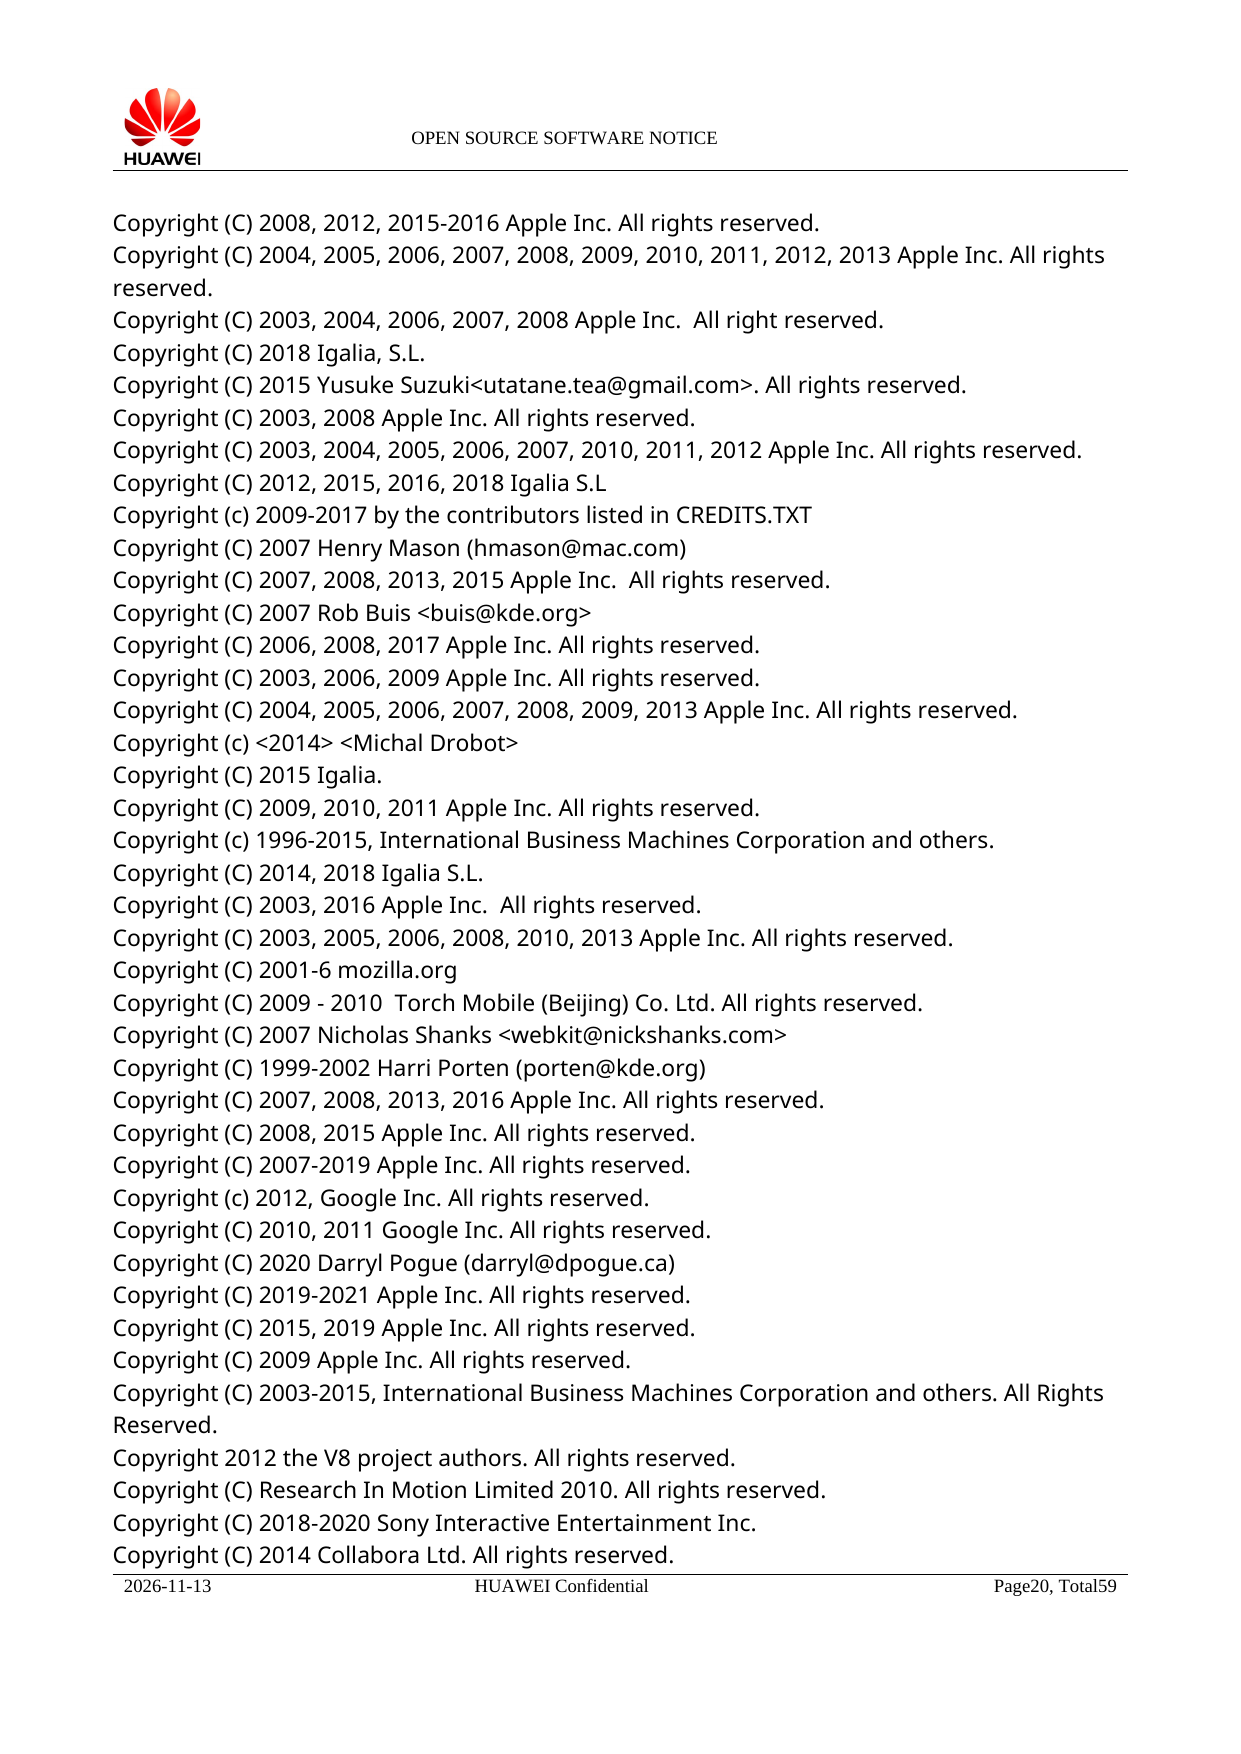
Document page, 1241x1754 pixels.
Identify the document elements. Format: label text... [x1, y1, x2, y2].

picture [124, 88, 201, 165]
